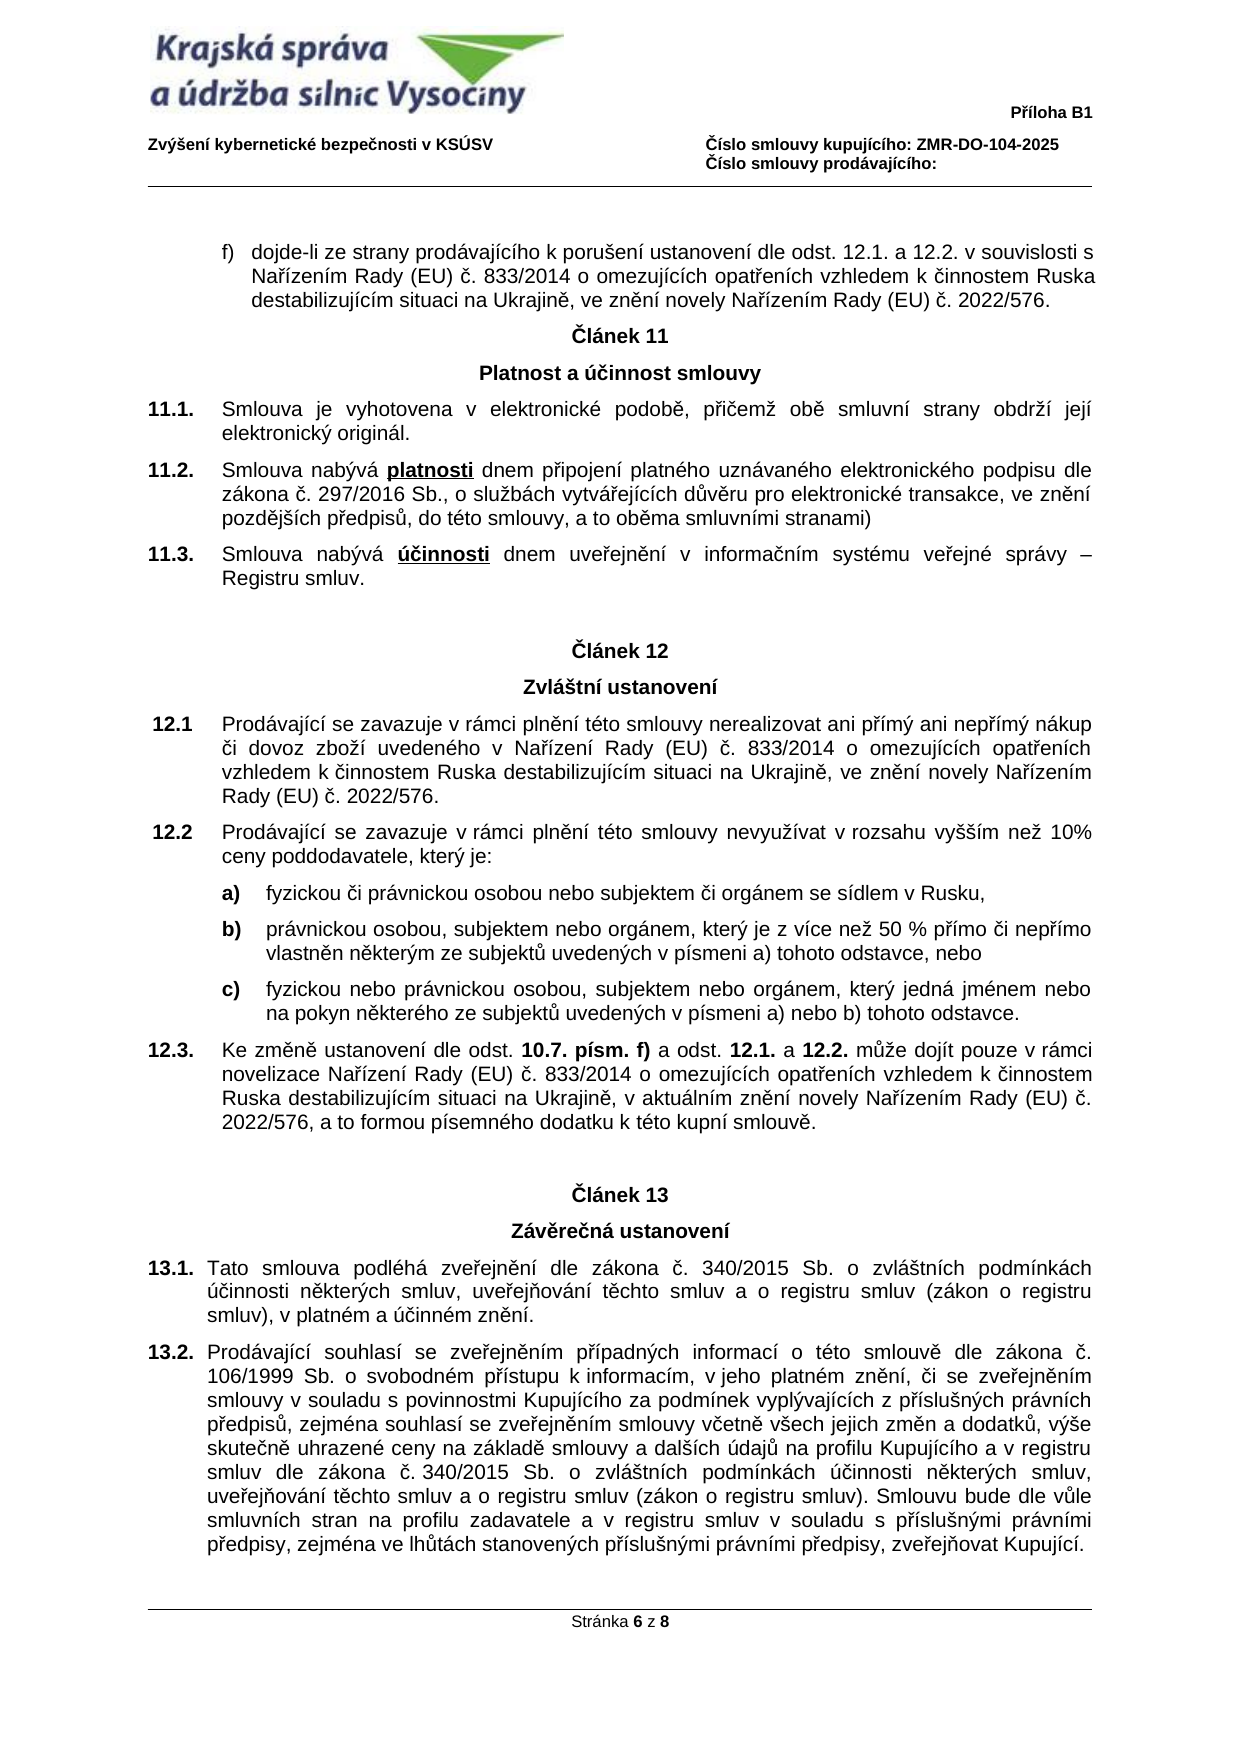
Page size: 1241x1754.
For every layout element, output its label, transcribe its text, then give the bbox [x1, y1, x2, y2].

text Zvláštní ustanovení [148, 675, 1092, 699]
list Tato smlouva podléhá zveřejnění dle zákona č. 340/2015 Sb. o zvláštních podmínkách účinnosti některých smluv, uveřejňování těchto smluv a o registru smluv (zákon o registru smluv), v platném a účinném znění. [148, 1255, 1092, 1327]
list fyzickou či právnickou osobou nebo subjektem či orgánem se sídlem v Rusku, [222, 880, 1092, 904]
picture [148, 26, 564, 114]
list právnickou osobou, subjektem nebo orgánem, který je z více než 50 % přímo či nepřímo vlastněn některým ze subjektů uvedených v písmeni a) tohoto odstavce, nebo [222, 917, 1092, 965]
list Prodávající se zavazuje v rámci plnění této smlouvy nevyužívat v rozsahu vyšším než 10% ceny poddodavatele, který je: [152, 820, 1092, 868]
list Smlouva nabývá platnosti dnem připojení platného uznávaného elektronického podpisu dle zákona č. 297/2016 Sb., o službách vytvářejících důvěru pro elektronické transakce, ve znění pozdějších předpisů, do této smlouvy, a to oběma smluvními stranami) [148, 457, 1092, 529]
text Platnost a účinnost smlouvy [148, 361, 1092, 384]
subtitle Závěrečná ustanovení [148, 1219, 1092, 1243]
list fyzickou nebo právnickou osobou, subjektem nebo orgánem, který jedná jménem nebo na pokyn některého ze subjektů uvedených v písmeni a) nebo b) tohoto odstavce. [222, 977, 1092, 1025]
text Článek 13 [148, 1182, 1092, 1206]
list Smlouva je vyhotovena v elektronické podobě, přičemž obě smluvní strany obdrží její elektronický originál. [148, 397, 1092, 445]
text Článek 11 [148, 324, 1092, 348]
text Článek 12 [148, 639, 1092, 663]
list Prodávající souhlasí se zveřejněním případných informací o této smlouvě dle zákona č. 106/1999 Sb. o svobodném přístupu k informacím, v jeho platném znění, či se zveřejněním smlouvy v souladu s povinnostmi Kupujícího za podmínek vyplývajících z příslušných právních předpisů, zejména souhlasí se zveřejněním smlouvy včetně všech jejich změn a dodatků, výše skutečně uhrazené ceny na základě smlouvy a dalších údajů na profilu Kupujícího a v registru smluv dle zákona č. 340/2015 Sb. o zvláštních podmínkách účinnosti některých smluv, uveřejňování těchto smluv a o registru smluv (zákon o registru smluv). Smlouvu bude dle vůle smluvních stran na profilu zadavatele a v registru smluv v souladu s příslušnými právními předpisy, zejména ve lhůtách stanovených příslušnými právními předpisy, zveřejňovat Kupující. [148, 1340, 1092, 1555]
list Smlouva nabývá účinnosti dnem uveřejnění v informačním systému veřejné správy – Registru smluv. [148, 542, 1092, 590]
list dojde-li ze strany prodávajícího k porušení ustanovení dle odst. 12.1. a 12.2. v souvislosti s Nařízením Rady (EU) č. 833/2014 o omezujících opatřeních vzhledem k činnostem Ruska destabilizujícím situaci na Ukrajině, ve znění novely Nařízením Rady (EU) č. 2022/576. [222, 240, 1096, 312]
list Ke změně ustanovení dle odst. 10.7. písm. f) a odst. 12.1. a 12.2. může dojít pouze v rámci novelizace Nařízení Rady (EU) č. 833/2014 o omezujících opatřeních vzhledem k činnostem Ruska destabilizujícím situaci na Ukrajině, v aktuálním znění novely Nařízením Rady (EU) č. 2022/576, a to formou písemného dodatku k této kupní smlouvě. [148, 1038, 1092, 1133]
list Prodávající se zavazuje v rámci plnění této smlouvy nerealizovat ani přímý ani nepřímý nákup či dovoz zboží uvedeného v Nařízení Rady (EU) č. 833/2014 o omezujících opatřeních vzhledem k činnostem Ruska destabilizujícím situaci na Ukrajině, ve znění novely Nařízením Rady (EU) č. 2022/576. [152, 712, 1092, 807]
